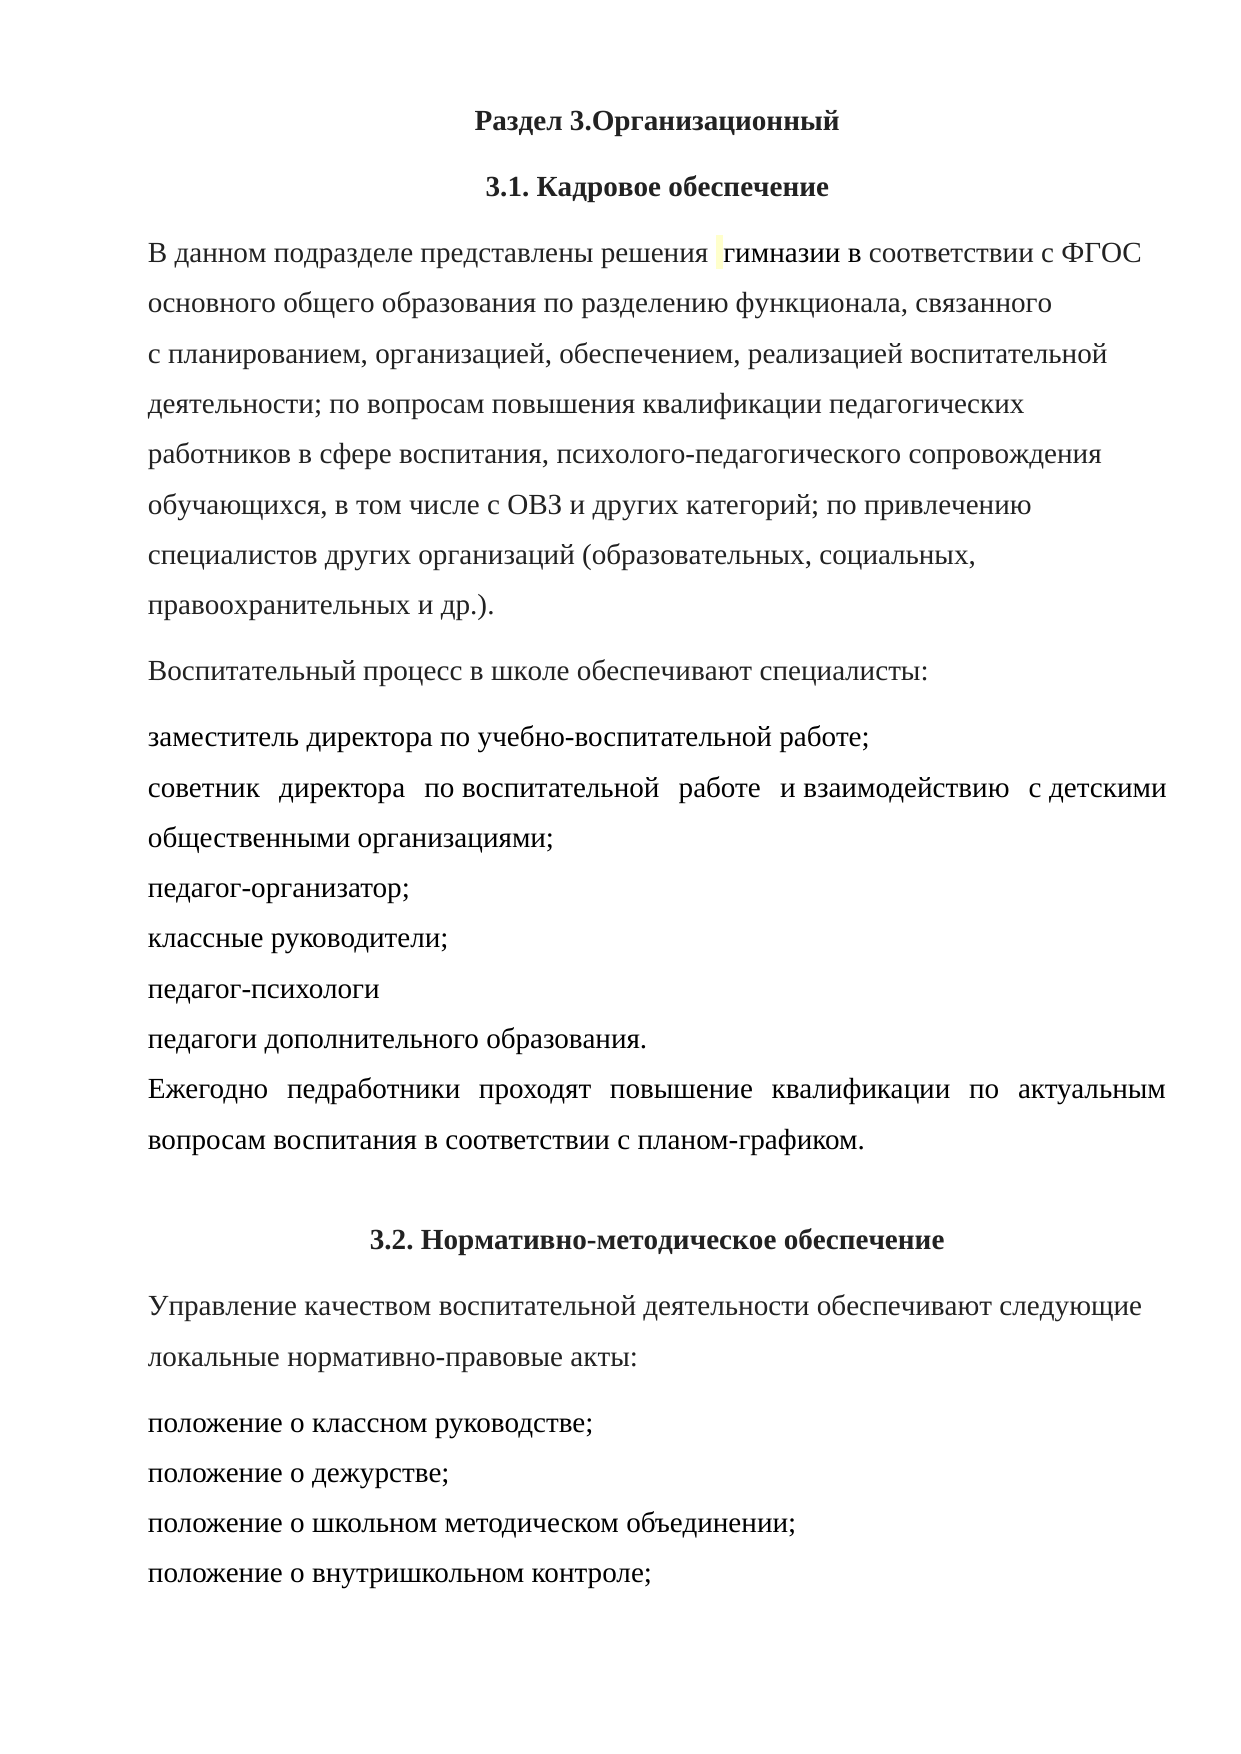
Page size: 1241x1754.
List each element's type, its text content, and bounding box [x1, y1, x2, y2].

text классные руководители; [148, 921, 1167, 954]
text Управление качеством воспитательной деятельности обеспечивают следующие локальные нормативно-правовые акты: [148, 1288, 1167, 1372]
text советник директора по воспитательной работе и взаимодействию с детскими общественными организациями; [148, 770, 1167, 853]
text 3.2. Нормативно-методическое обеспечение [148, 1222, 1167, 1256]
text 3.1. Кадровое обеспечение [148, 169, 1167, 203]
text положение о школьном методическом объединении; [148, 1505, 1167, 1539]
text Ежегодно педработники проходят повышение квалификации по актуальным вопросам воспитания в соответствии с планом-графиком. [148, 1072, 1167, 1155]
text положение о дежурстве; [148, 1455, 1167, 1488]
text Воспитательный процесс в школе обеспечивают специалисты: [148, 653, 1167, 687]
text педагог-организатор; [148, 870, 1167, 904]
text педагог-психологи [148, 971, 1167, 1004]
text положение о классном руководстве; [148, 1405, 1167, 1438]
text Раздел 3.Организационный [148, 103, 1167, 137]
text заместитель директора по учебно-воспитательной работе; [148, 719, 1167, 753]
text В данном подразделе представлены решения гимназии в соответствии с ФГОС основного общего образования по разделению функционала, связанного с планированием, организацией, обеспечением, реализацией воспитательной деятельности; по вопросам повышения квалификации педагогических работников в сфере воспитания, психолого-педагогического сопровождения обучающихся, в том числе с ОВЗ и других категорий; по привлечению специалистов других организаций (образовательных, социальных, правоохранительных и др.). [148, 235, 1167, 621]
text педагоги дополнительного образования. [148, 1021, 1167, 1055]
text положение о внутришкольном контроле; [148, 1556, 1167, 1589]
